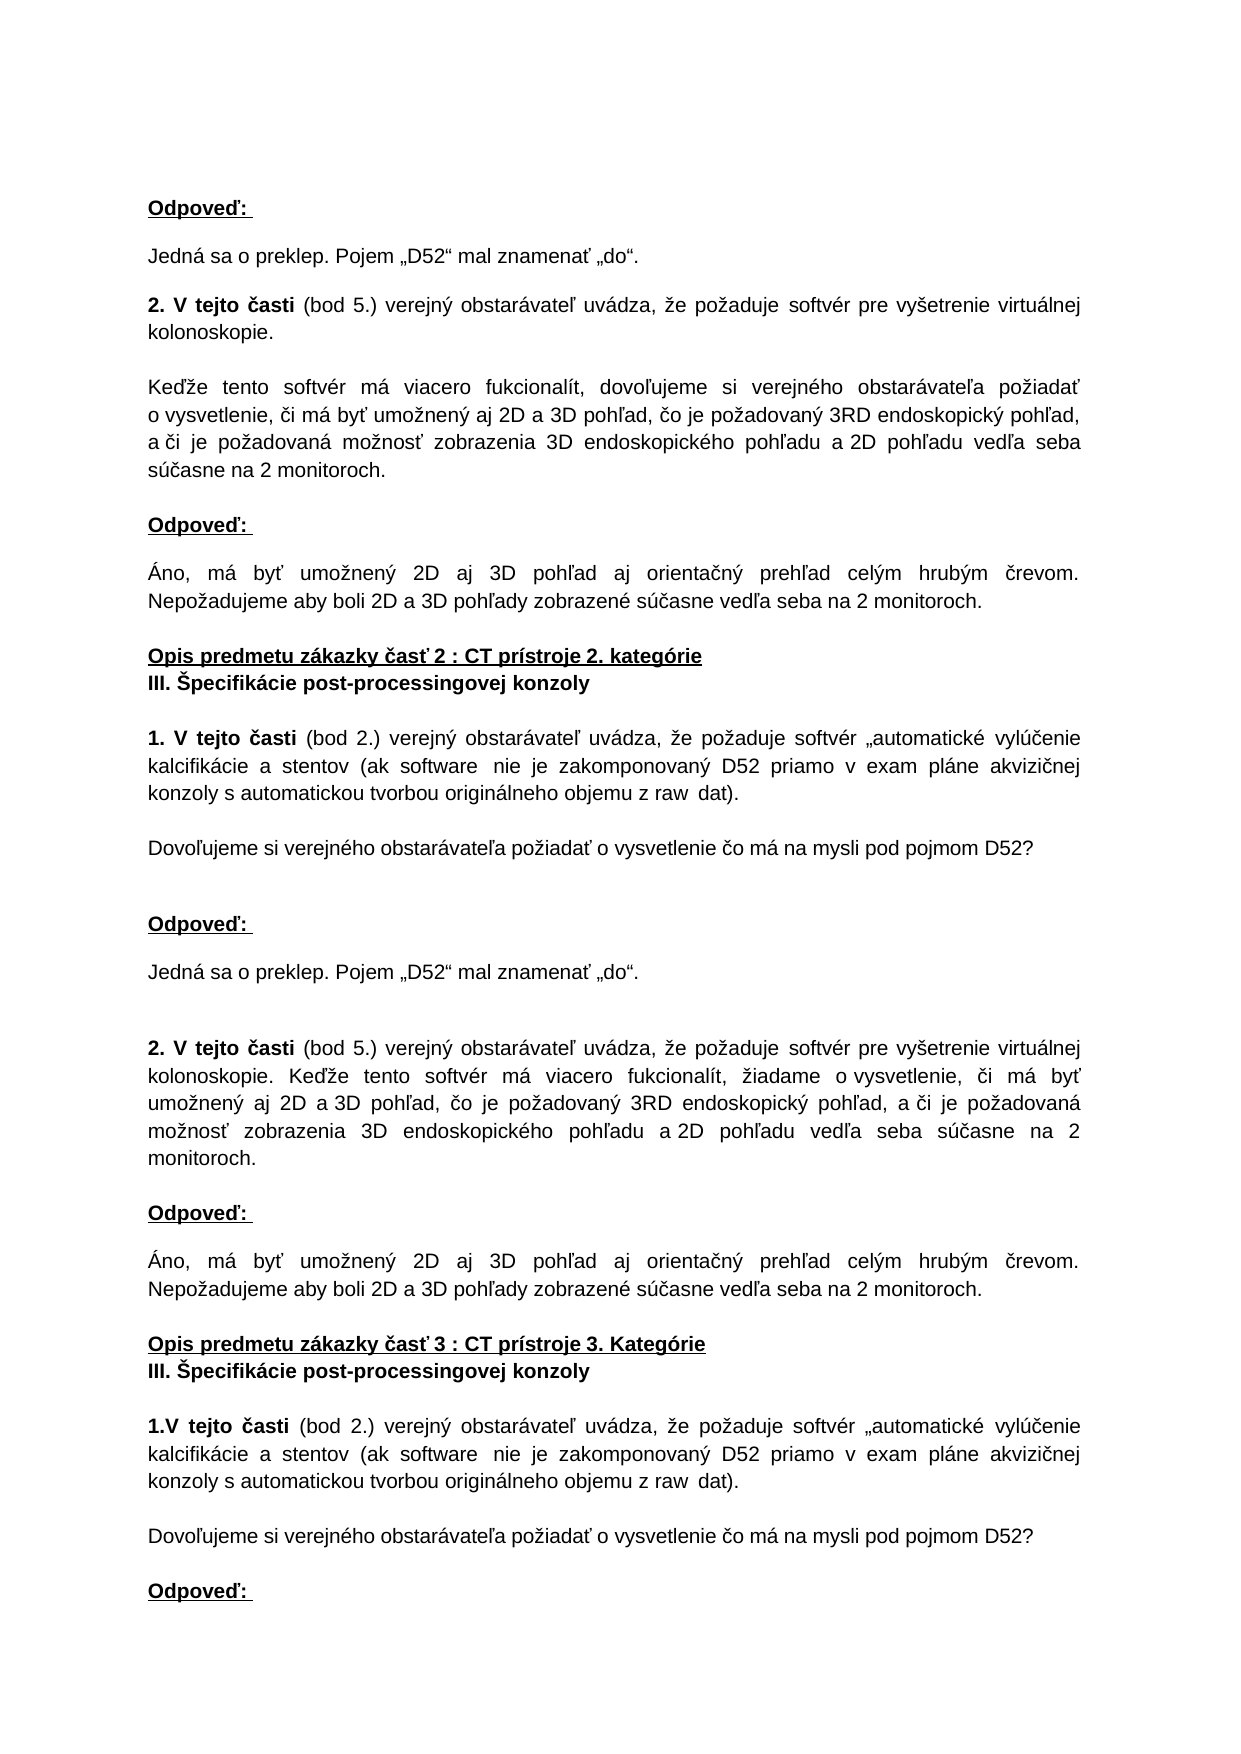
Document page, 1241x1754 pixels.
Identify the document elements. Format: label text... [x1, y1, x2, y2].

subtitle III. Špecifikácie post-processingovej konzoly [148, 1359, 1093, 1383]
text 2. V tejto časti (bod 5.) verejný obstarávateľ uvádza, že požaduje softvér pre vyšetrenie virtuálnej kolonoskopie. [148, 293, 1081, 344]
text Odpoveď: [148, 1201, 1091, 1225]
text 1. V tejto časti (bod 2.) verejný obstarávateľ uvádza, že požaduje softvér „automatické vylúčenie kalcifikácie a stentov (ak software nie je zakomponovaný D52 priamo v exam pláne akvizičnej konzoly s automatickou tvorbou originálneho objemu z raw dat). [148, 726, 1081, 805]
text Jedná sa o preklep. Pojem „D52“ mal znamenať „do“. [148, 244, 1093, 268]
text 1.V tejto časti (bod 2.) verejný obstarávateľ uvádza, že požaduje softvér „automatické vylúčenie kalcifikácie a stentov (ak software nie je zakomponovaný D52 priamo v exam pláne akvizičnej konzoly s automatickou tvorbou originálneho objemu z raw dat). [148, 1414, 1081, 1493]
subtitle III. Špecifikácie post-processingovej konzoly [148, 671, 1093, 695]
text Áno, má byť umožnený 2D aj 3D pohľad aj orientačný prehľad celým hrubým črevom. Nepožadujeme aby boli 2D a 3D pohľady zobrazené súčasne vedľa seba na 2 monitoroch. [148, 1249, 1081, 1301]
text Odpoveď: [148, 1579, 1091, 1603]
text Opis predmetu zákazky časť 3 : CT prístroje 3. Kategórie [148, 1332, 1093, 1356]
text Opis predmetu zákazky časť 2 : CT prístroje 2. kategórie [148, 643, 1093, 667]
text Odpoveď: [148, 513, 1091, 537]
text Odpoveď: [148, 196, 1091, 220]
text Dovoľujeme si verejného obstarávateľa požiadať o vysvetlenie čo má na mysli pod pojmom D52? [148, 1524, 1081, 1548]
text Áno, má byť umožnený 2D aj 3D pohľad aj orientačný prehľad celým hrubým črevom. Nepožadujeme aby boli 2D a 3D pohľady zobrazené súčasne vedľa seba na 2 monitoroch. [148, 561, 1081, 612]
text Odpoveď: [148, 912, 1091, 936]
text Dovoľujeme si verejného obstarávateľa požiadať o vysvetlenie čo má na mysli pod pojmom D52? [148, 836, 1081, 860]
text 2. V tejto časti (bod 5.) verejný obstarávateľ uvádza, že požaduje softvér pre vyšetrenie virtuálnej kolonoskopie. Keďže tento softvér má viacero fukcionalít, žiadame o vysvetlenie, či má byť umožnený aj 2D a 3D pohľad, čo je požadovaný 3RD endoskopický pohľad, a či je požadovaná možnosť zobrazenia 3D endoskopického pohľadu a 2D pohľadu vedľa seba súčasne na 2 monitoroch. [148, 1036, 1081, 1170]
text Jedná sa o preklep. Pojem „D52“ mal znamenať „do“. [148, 960, 1093, 984]
text Keďže tento softvér má viacero fukcionalít, dovoľujeme si verejného obstarávateľa požiadať o vysvetlenie, či má byť umožnený aj 2D a 3D pohľad, čo je požadovaný 3RD endoskopický pohľad, a či je požadovaná možnosť zobrazenia 3D endoskopického pohľadu a 2D pohľadu vedľa seba súčasne na 2 monitoroch. [148, 375, 1081, 482]
